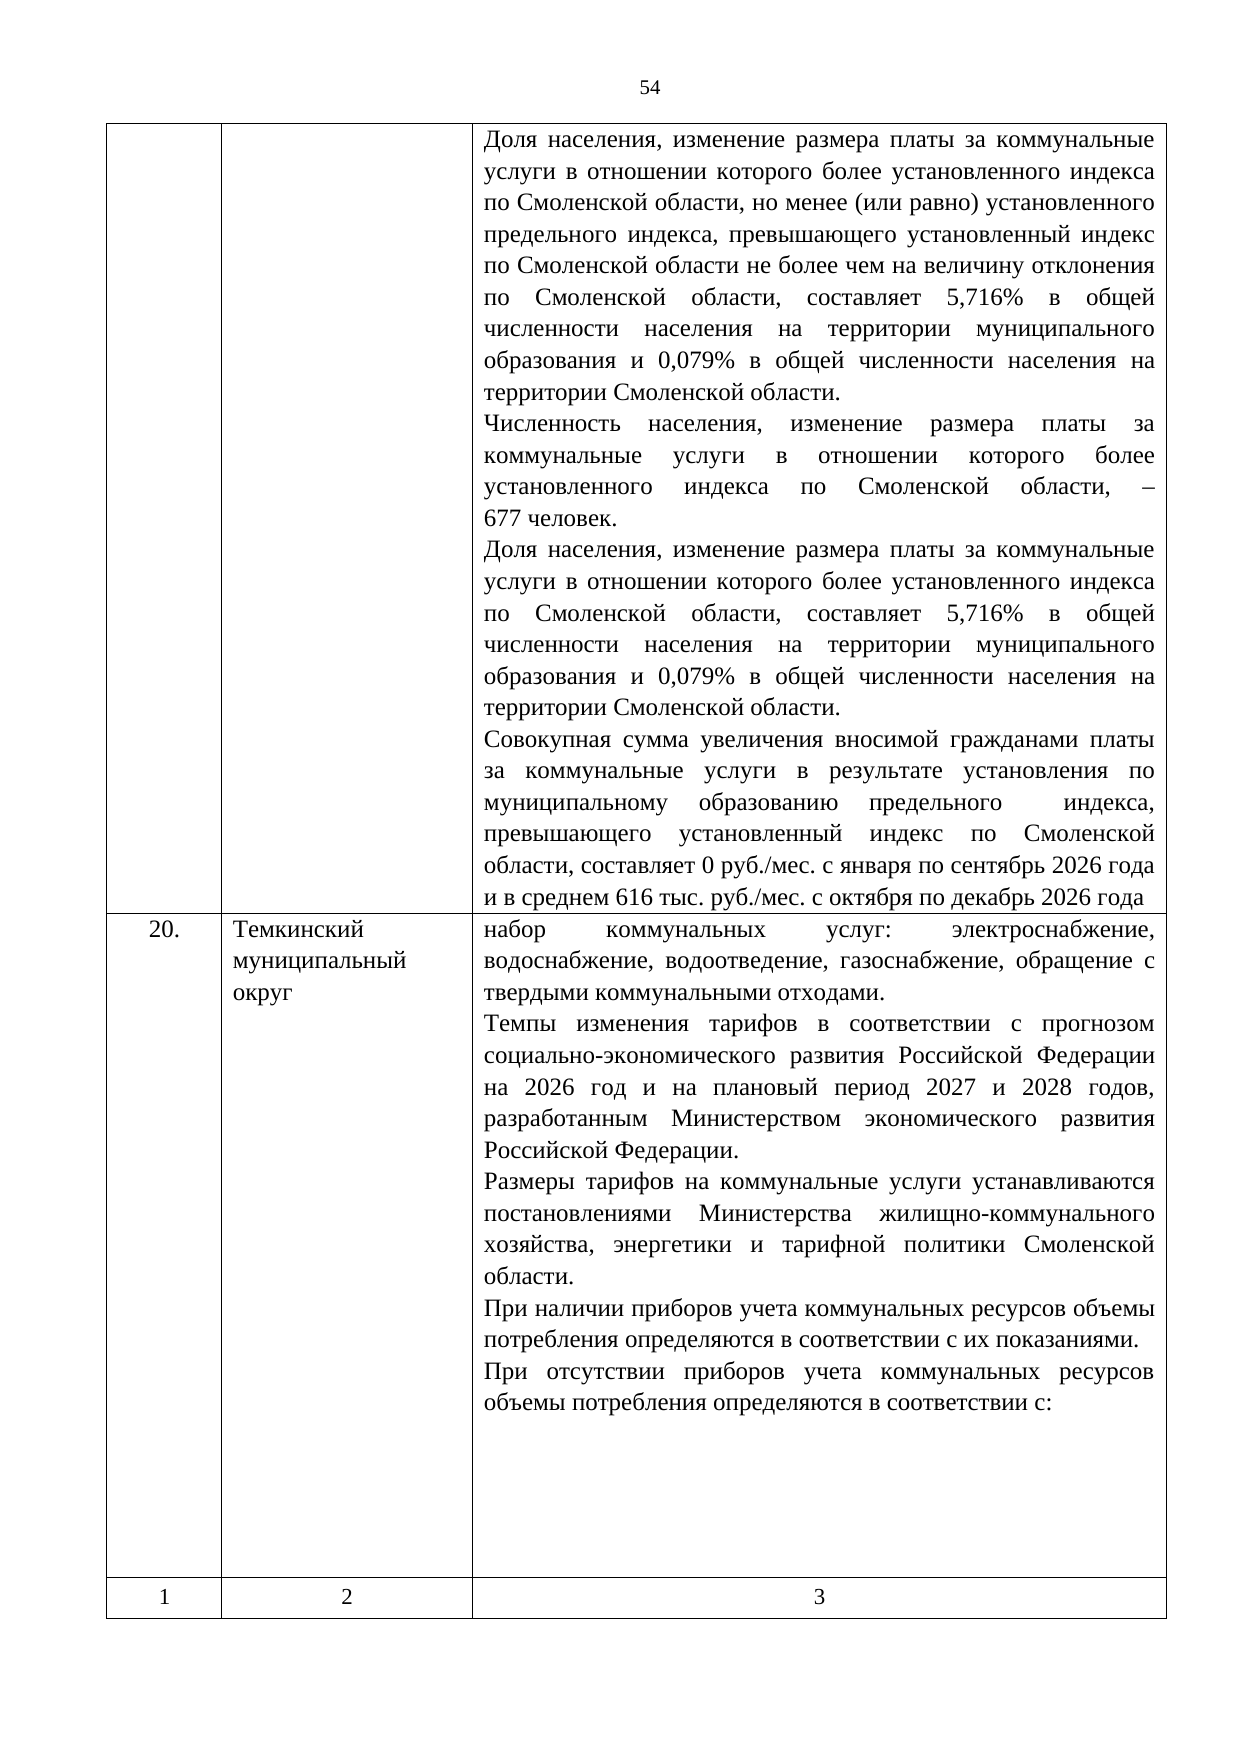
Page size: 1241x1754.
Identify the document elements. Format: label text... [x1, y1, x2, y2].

table_cell 2 [222, 1578, 472, 1618]
table_cell [107, 124, 221, 913]
table_cell Темкинский муниципальный округ [222, 914, 472, 1577]
table_cell 1 [107, 1578, 221, 1618]
table_cell [222, 124, 472, 913]
table_cell Доля населения, изменение размера платы за коммунальные услуги в отношении которого более установленного индекса по Смоленской области, но менее (или равно) установленного предельного индекса, превышающего установленный индекс по Смоленской области не более чем на величину отклонения по Смоленской области, составляет 5,716% в общей численности населения на территории муниципального образования и 0,079% в общей численности населения на территории Смоленской области. Численность населения, изменение размера платы за коммунальные услуги в отношении которого более установленного индекса по Смоленской области, – 677 человек. Доля населения, изменение размера платы за коммунальные услуги в отношении которого более установленного индекса по Смоленской области, составляет 5,716% в общей численности населения на территории муниципального образования и 0,079% в общей численности населения на территории Смоленской области. Совокупная сумма увеличения вносимой гражданами платы за коммунальные услуги в результате установления по муниципальному образованию предельного индекса, превышающего установленный индекс по Смоленской области, составляет 0 руб./мес. с января по сентябрь 2026 года и в среднем 616 тыс. руб./мес. с октября по декабрь 2026 года [473, 124, 1166, 913]
table_cell 20. [107, 914, 221, 1577]
table_cell набор коммунальных услуг: электроснабжение, водоснабжение, водоотведение, газоснабжение, обращение с твердыми коммунальными отходами. Темпы изменения тарифов в соответствии с прогнозом социально-экономического развития Российской Федерации на 2026 год и на плановый период 2027 и 2028 годов, разработанным Министерством экономического развития Российской Федерации. Размеры тарифов на коммунальные услуги устанавливаются постановлениями Министерства жилищно-коммунального хозяйства, энергетики и тарифной политики Смоленской области. При наличии приборов учета коммунальных ресурсов объемы потребления определяются в соответствии с их показаниями. При отсутствии приборов учета коммунальных ресурсов объемы потребления определяются в соответствии с: [473, 914, 1166, 1577]
table_cell 3 [473, 1578, 1166, 1618]
